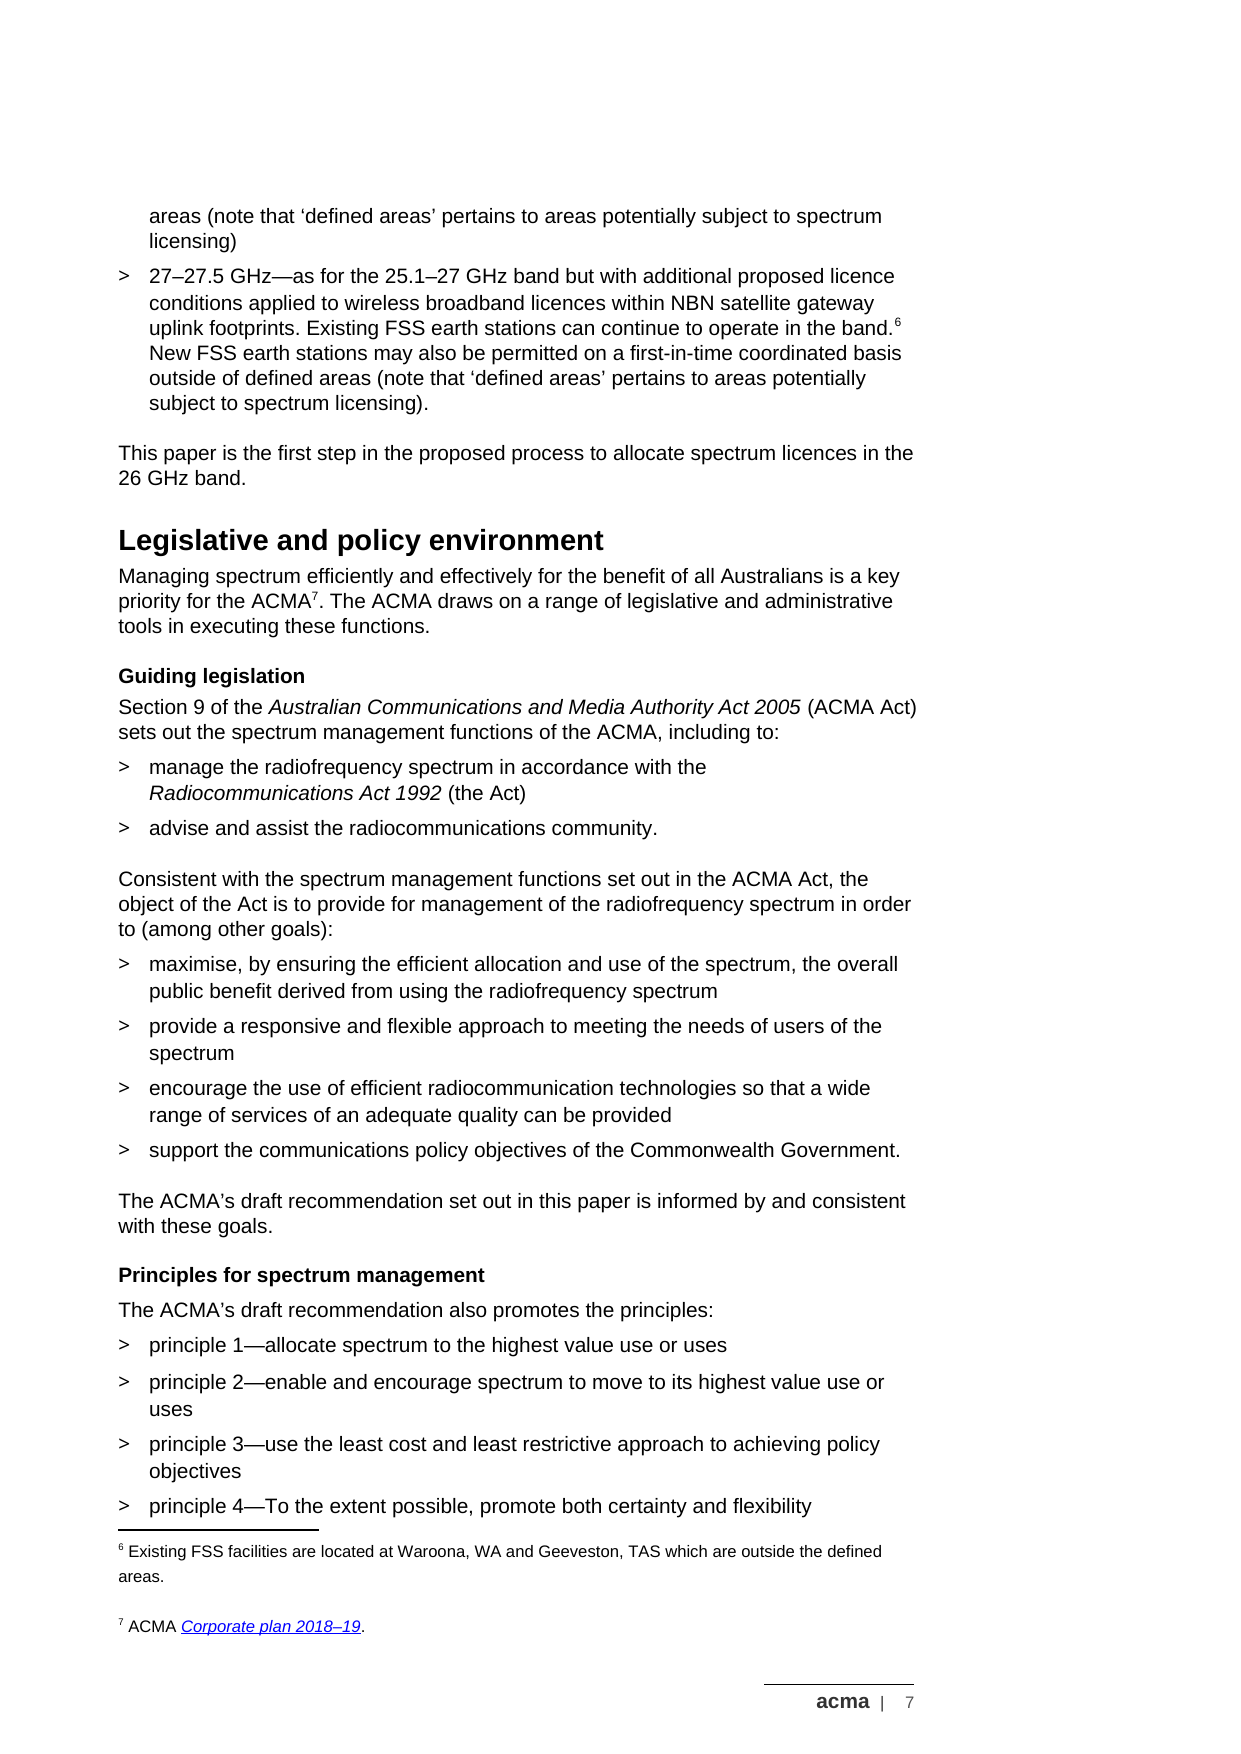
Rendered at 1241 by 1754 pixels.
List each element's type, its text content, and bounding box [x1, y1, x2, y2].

list encourage the use of efficient radiocommunication technologies so that a wide range of services of an adequate quality can be provided [118, 1073, 917, 1127]
list principle 4—To the extent possible, promote both certainty and flexibility [118, 1491, 917, 1519]
subtitle Principles for spectrum management [118, 1263, 917, 1287]
list principle 2—enable and encourage spectrum to move to its highest value use or uses [118, 1367, 917, 1421]
list provide a responsive and flexible approach to meeting the needs of users of the spectrum [118, 1011, 917, 1065]
list principle 3—use the least cost and least restrictive approach to achieving policy objectives [118, 1429, 917, 1482]
list manage the radiofrequency spectrum in accordance with the Radiocommunications Act 1992 (the Act) [118, 752, 917, 804]
subtitle Guiding legislation [118, 662, 917, 687]
text This paper is the first step in the proposed process to allocate spectrum licences in the 26 GHz band. [118, 439, 917, 489]
text Consistent with the spectrum management functions set out in the ACMA Act, the object of the Act is to provide for management of the radiofrequency spectrum in order to (among other goals): [118, 866, 917, 941]
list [118, 203, 917, 253]
list The ACMA’s draft recommendation set out in this paper is informed by and consistent with these goals. [118, 1188, 917, 1238]
list maximise, by ensuring the efficient allocation and use of the spectrum, the overall public benefit derived from using the radiofrequency spectrum [118, 949, 917, 1003]
text Managing spectrum efficiently and effectively for the benefit of all Australians is a key priority for the ACMA. The ACMA draws on a range of legislative and administrative tools in executing these functions. [118, 562, 917, 637]
text The ACMA’s draft recommendation also promotes the principles: [118, 1297, 917, 1322]
list support the communications policy objectives of the Commonwealth Government. [118, 1135, 917, 1163]
list 27–27.5 GHz—as for the 25.1–27 GHz band but with additional proposed licence conditions applied to wireless broadband licences within NBN satellite gateway uplink footprints. Existing FSS earth stations can continue to operate in the band. New FSS earth stations may also be permitted on a first-in-time coordinated basis outside of defined areas (note that ‘defined areas’ pertains to areas potentially subject to spectrum licensing). [118, 261, 917, 414]
list advise and assist the radiocommunications community. [118, 813, 917, 841]
subtitle Legislative and policy environment [118, 523, 917, 556]
list principle 1—allocate spectrum to the highest value use or uses [118, 1330, 917, 1359]
text Section 9 of the Australian Communications and Media Authority Act 2005 (ACMA Act) sets out the spectrum management functions of the ACMA, including to: [118, 694, 917, 744]
